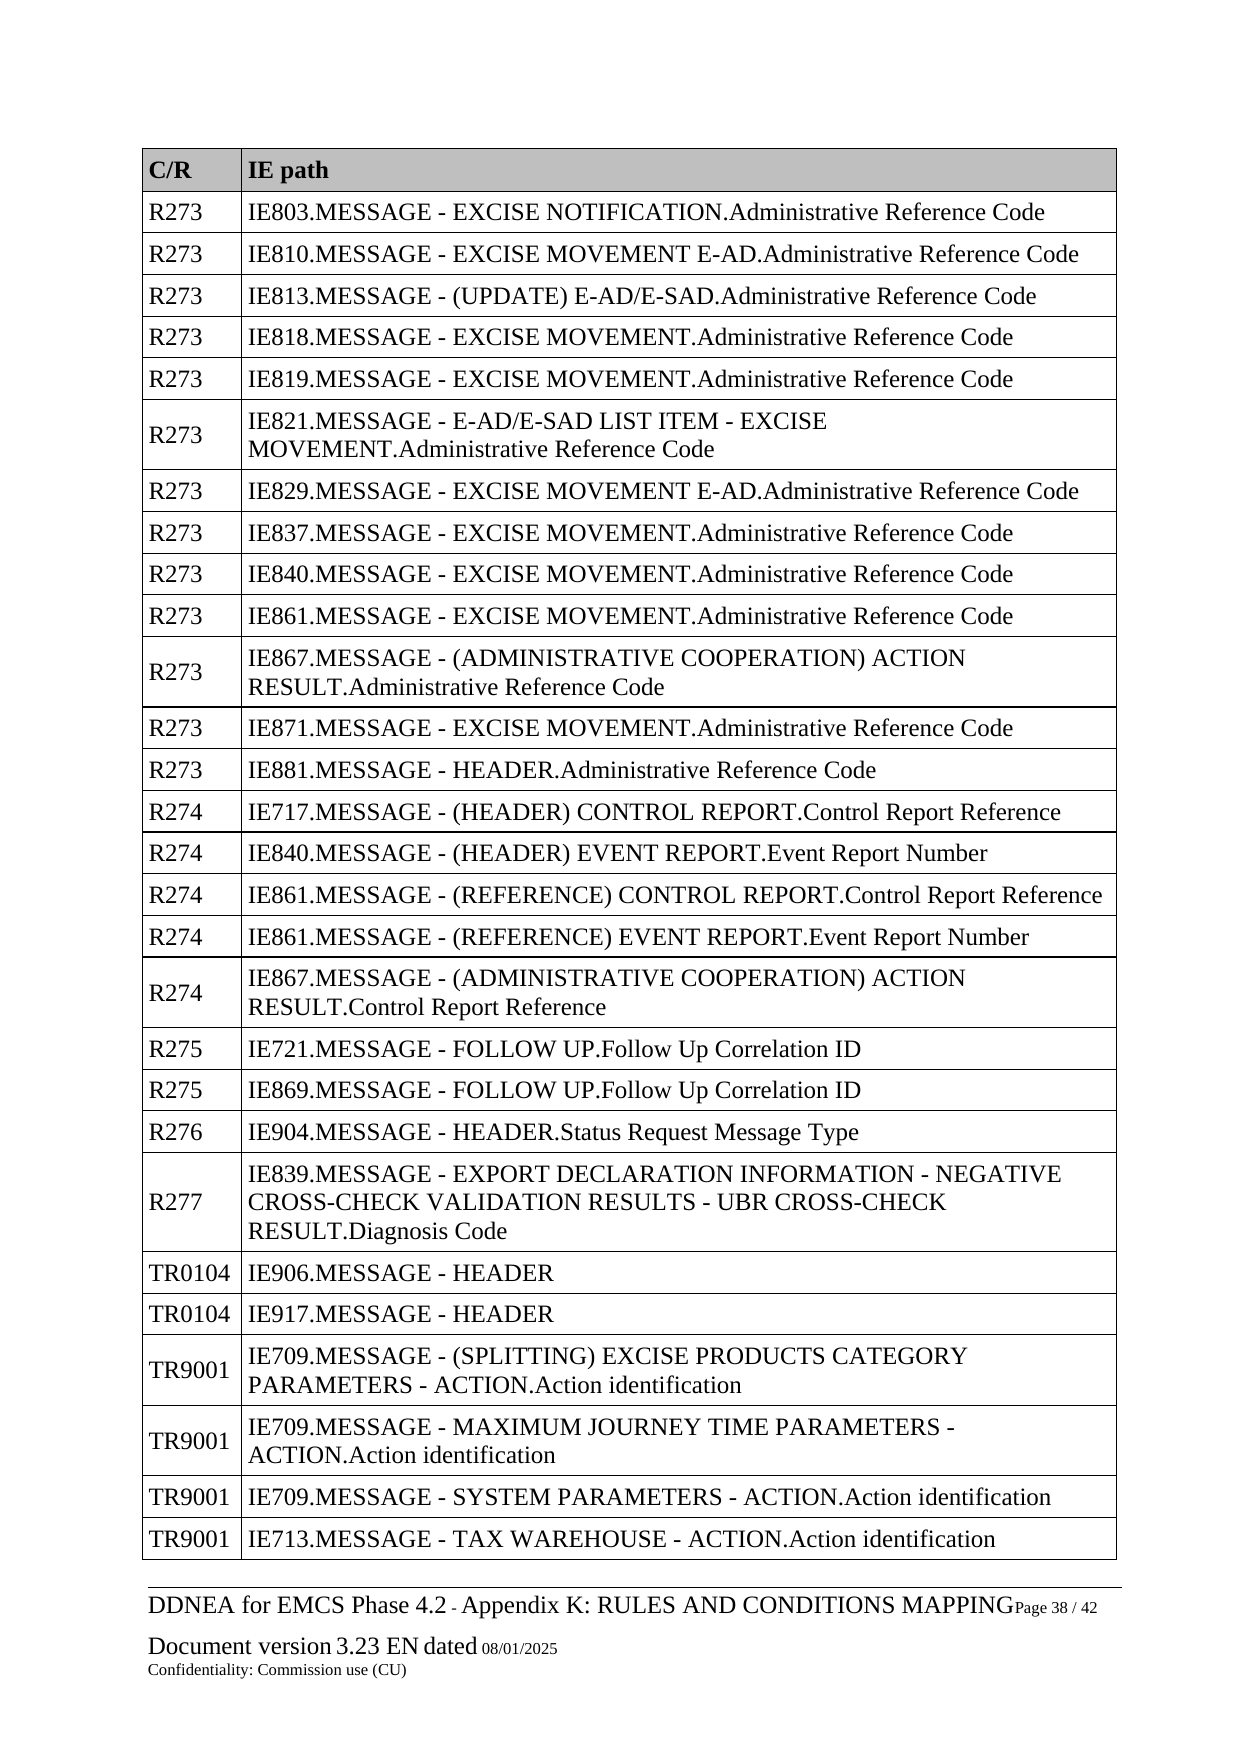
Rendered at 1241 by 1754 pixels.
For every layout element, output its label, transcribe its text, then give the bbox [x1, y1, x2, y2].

table_cell R274 [143, 958, 241, 1027]
table_cell R273 [143, 192, 241, 232]
table_cell R273 [143, 275, 241, 316]
table_cell IE861.MESSAGE - (REFERENCE) CONTROL REPORT.Control Report Reference [242, 874, 1116, 915]
table_cell IE861.MESSAGE - EXCISE MOVEMENT.Administrative Reference Code [242, 595, 1116, 636]
table_cell IE904.MESSAGE - HEADER.Status Request Message Type [242, 1111, 1116, 1152]
table_cell TR9001 [143, 1406, 241, 1475]
table_cell IE819.MESSAGE - EXCISE MOVEMENT.Administrative Reference Code [242, 358, 1116, 399]
table_cell IE871.MESSAGE - EXCISE MOVEMENT.Administrative Reference Code [242, 708, 1116, 748]
table_cell IE840.MESSAGE - (HEADER) EVENT REPORT.Event Report Number [242, 833, 1116, 873]
table_cell R274 [143, 874, 241, 915]
table_cell IE821.MESSAGE - E-AD/E-SAD LIST ITEM - EXCISE MOVEMENT.Administrative Reference Code [242, 400, 1116, 469]
table_cell IE709.MESSAGE - SYSTEM PARAMETERS - ACTION.Action identification [242, 1476, 1116, 1517]
table_cell TR9001 [143, 1518, 241, 1558]
table_cell R276 [143, 1111, 241, 1152]
table_cell R273 [143, 512, 241, 553]
table_cell TR0104 [143, 1252, 241, 1293]
table_cell TR0104 [143, 1294, 241, 1334]
table_cell IE829.MESSAGE - EXCISE MOVEMENT E-AD.Administrative Reference Code [242, 470, 1116, 511]
table_cell R273 [143, 470, 241, 511]
table_cell R273 [143, 233, 241, 274]
table_cell IE810.MESSAGE - EXCISE MOVEMENT E-AD.Administrative Reference Code [242, 233, 1116, 274]
table_cell IE881.MESSAGE - HEADER.Administrative Reference Code [242, 749, 1116, 790]
table_cell R277 [143, 1153, 241, 1251]
table_cell IE837.MESSAGE - EXCISE MOVEMENT.Administrative Reference Code [242, 512, 1116, 553]
table_cell R274 [143, 916, 241, 956]
table_cell R273 [143, 749, 241, 790]
table_cell R274 [143, 833, 241, 873]
table_cell IE709.MESSAGE - (SPLITTING) EXCISE PRODUCTS CATEGORY PARAMETERS - ACTION.Action identification [242, 1335, 1116, 1405]
table_cell R273 [143, 358, 241, 399]
table_cell IE839.MESSAGE - EXPORT DECLARATION INFORMATION - NEGATIVE CROSS-CHECK VALIDATION RESULTS - UBR CROSS-CHECK RESULT.Diagnosis Code [242, 1153, 1116, 1251]
table_cell IE709.MESSAGE - MAXIMUM JOURNEY TIME PARAMETERS - ACTION.Action identification [242, 1406, 1116, 1475]
table_cell R273 [143, 554, 241, 594]
table_header C/R [143, 149, 241, 191]
table_cell R273 [143, 317, 241, 357]
table_cell IE906.MESSAGE - HEADER [242, 1252, 1116, 1293]
table_cell IE861.MESSAGE - (REFERENCE) EVENT REPORT.Event Report Number [242, 916, 1116, 956]
table_cell IE813.MESSAGE - (UPDATE) E-AD/E-SAD.Administrative Reference Code [242, 275, 1116, 316]
table_cell IE713.MESSAGE - TAX WAREHOUSE - ACTION.Action identification [242, 1518, 1116, 1558]
table_cell R275 [143, 1070, 241, 1110]
table_cell IE869.MESSAGE - FOLLOW UP.Follow Up Correlation ID [242, 1070, 1116, 1110]
table_cell IE717.MESSAGE - (HEADER) CONTROL REPORT.Control Report Reference [242, 791, 1116, 831]
table_cell IE818.MESSAGE - EXCISE MOVEMENT.Administrative Reference Code [242, 317, 1116, 357]
table_cell IE840.MESSAGE - EXCISE MOVEMENT.Administrative Reference Code [242, 554, 1116, 594]
table_cell R273 [143, 708, 241, 748]
table_cell R273 [143, 595, 241, 636]
table_cell IE917.MESSAGE - HEADER [242, 1294, 1116, 1334]
table_cell IE803.MESSAGE - EXCISE NOTIFICATION.Administrative Reference Code [242, 192, 1116, 232]
table_cell TR9001 [143, 1335, 241, 1405]
table_cell TR9001 [143, 1476, 241, 1517]
table_cell R275 [143, 1028, 241, 1068]
table_cell R274 [143, 791, 241, 831]
table_cell IE721.MESSAGE - FOLLOW UP.Follow Up Correlation ID [242, 1028, 1116, 1068]
table_cell IE867.MESSAGE - (ADMINISTRATIVE COOPERATION) ACTION RESULT.Administrative Reference Code [242, 637, 1116, 706]
table_cell IE867.MESSAGE - (ADMINISTRATIVE COOPERATION) ACTION RESULT.Control Report Reference [242, 958, 1116, 1027]
table_cell R273 [143, 637, 241, 706]
table_header IE path [242, 149, 1116, 191]
table_cell R273 [143, 400, 241, 469]
